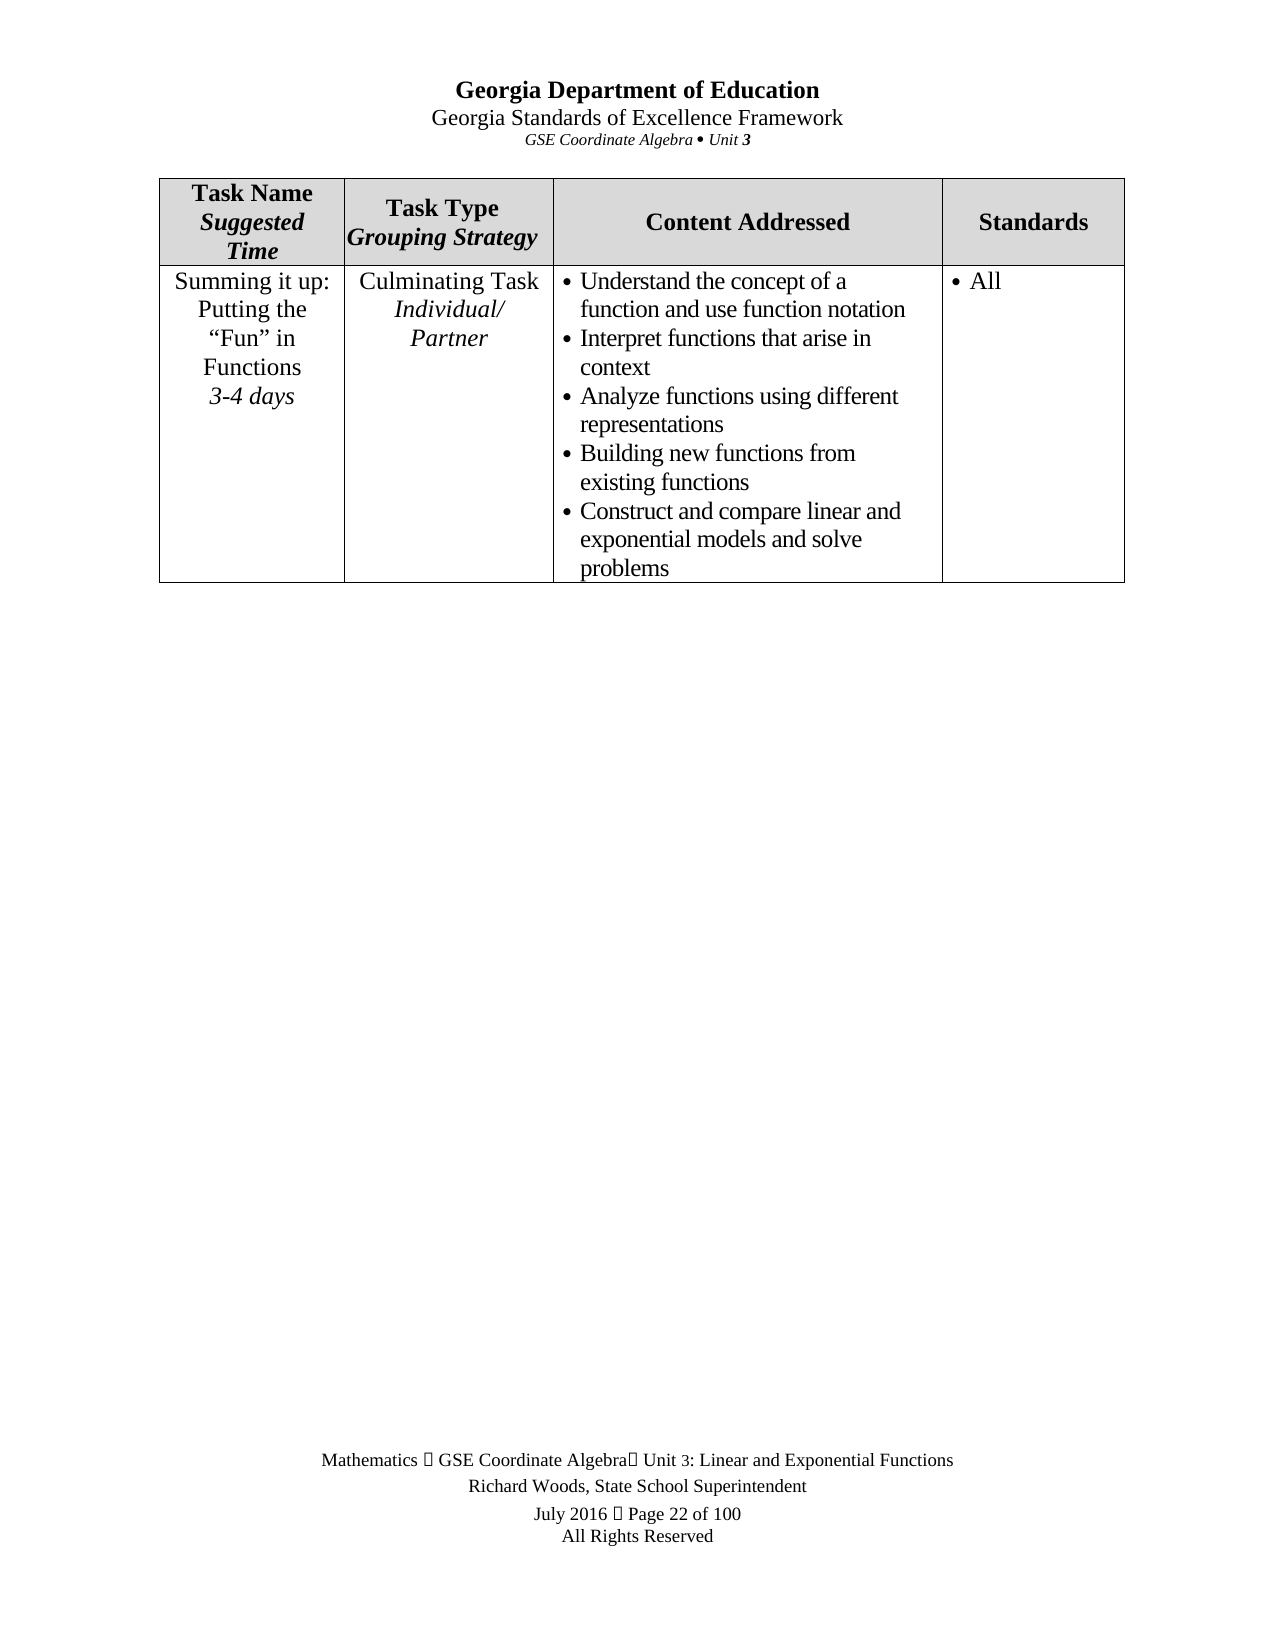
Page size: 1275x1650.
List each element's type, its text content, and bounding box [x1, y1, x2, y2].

table_cell All [943, 266, 1124, 582]
table_cell Summing it up: Putting the “Fun” in Functions 3-4 days [160, 266, 344, 582]
table_header Task Type Grouping Strategy [345, 179, 553, 265]
table_header Task Name Suggested Time [160, 179, 344, 265]
table_cell Understand the concept of a function and use function notation Interpret functions that arise in context Analyze functions using different representations Building new functions from existing functions Construct and compare linear and exponential models and solve problems [554, 266, 942, 582]
table_cell Culminating Task Individual/Partner [345, 266, 553, 582]
table_header Content Addressed [554, 179, 942, 265]
table_header Standards [943, 179, 1124, 265]
